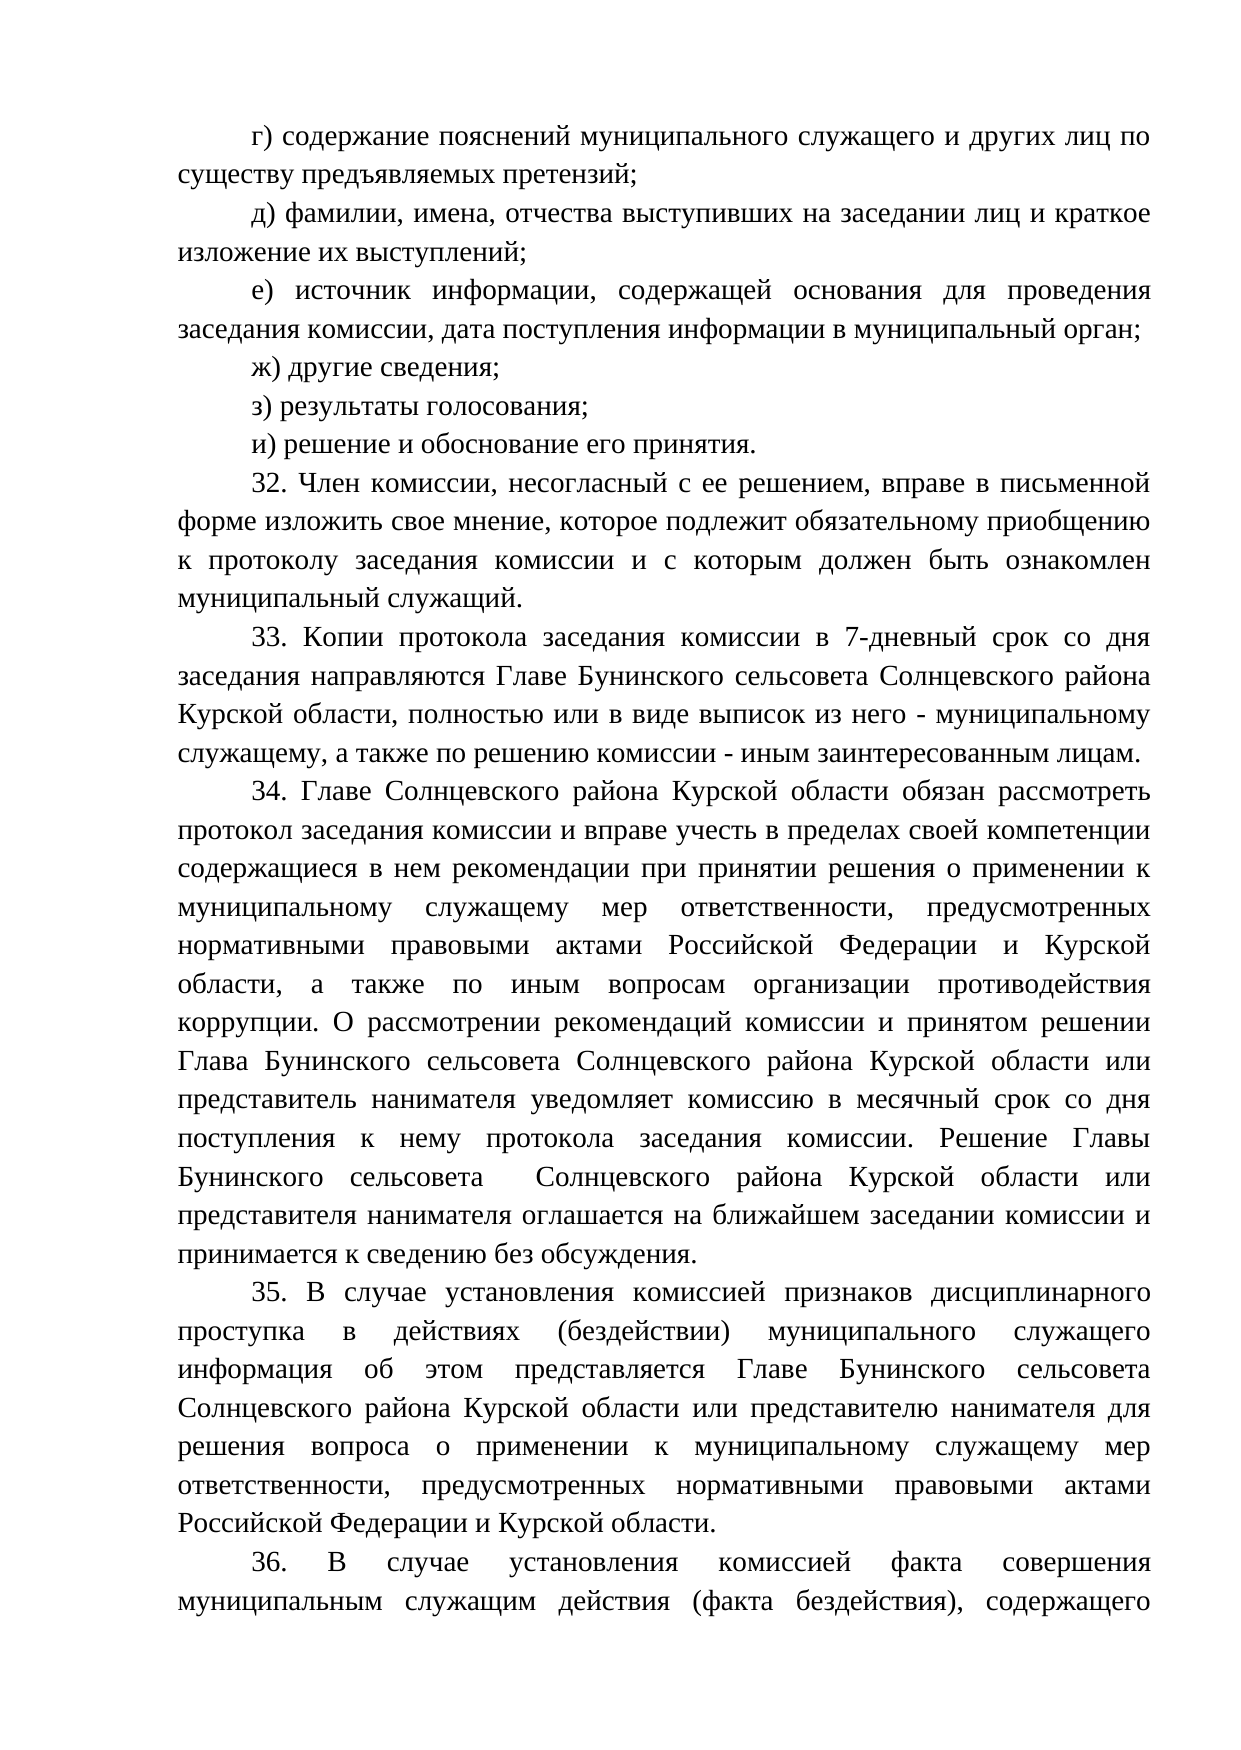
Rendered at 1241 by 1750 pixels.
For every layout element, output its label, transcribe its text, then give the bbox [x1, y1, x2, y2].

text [177, 1544, 1152, 1616]
text е) источник информации, содержащей основания для проведения заседания комиссии, дата поступления информации в муниципальный орган; [177, 272, 1152, 344]
text 32. Член комиссии, несогласный с ее решением, вправе в письменной форме изложить свое мнение, которое подлежит обязательному приобщению к протоколу заседания комиссии и с которым должен быть ознакомлен муниципальный служащий. [177, 465, 1152, 614]
text д) фамилии, имена, отчества выступивших на заседании лиц и краткое изложение их выступлений; [177, 195, 1152, 267]
text и) решение и обоснование его принятия. [177, 426, 1152, 460]
text г) содержание пояснений муниципального служащего и других лиц по существу предъявляемых претензий; [177, 118, 1152, 190]
text 33. Копии протокола заседания комиссии в 7-дневный срок со дня заседания направляются Главе Бунинского сельсовета Солнцевского района Курской области, полностью или в виде выписок из него - муниципальному служащему, а также по решению комиссии - иным заинтересованным лицам. [177, 619, 1152, 768]
text 34. Главе Солнцевского района Курской области обязан рассмотреть протокол заседания комиссии и вправе учесть в пределах своей компетенции содержащиеся в нем рекомендации при принятии решения о применении к муниципальному служащему мер ответственности, предусмотренных нормативными правовыми актами Российской Федерации и Курской области, а также по иным вопросам организации противодействия коррупции. О рассмотрении рекомендаций комиссии и принятом решении Глава Бунинского сельсовета Солнцевского района Курской области или представитель нанимателя уведомляет комиссию в месячный срок со дня поступления к нему протокола заседания комиссии. Решение Главы Бунинского сельсовета Солнцевского района Курской области или представителя нанимателя оглашается на ближайшем заседании комиссии и принимается к сведению без обсуждения. [177, 773, 1152, 1269]
text ж) другие сведения; [177, 349, 1152, 383]
text з) результаты голосования; [177, 388, 1152, 421]
text 35. В случае установления комиссией признаков дисциплинарного проступка в действиях (бездействии) муниципального служащего информация об этом представляется Главе Бунинского сельсовета Солнцевского района Курской области или представителю нанимателя для решения вопроса о применении к муниципальному служащему мер ответственности, предусмотренных нормативными правовыми актами Российской Федерации и Курской области. [177, 1274, 1152, 1539]
